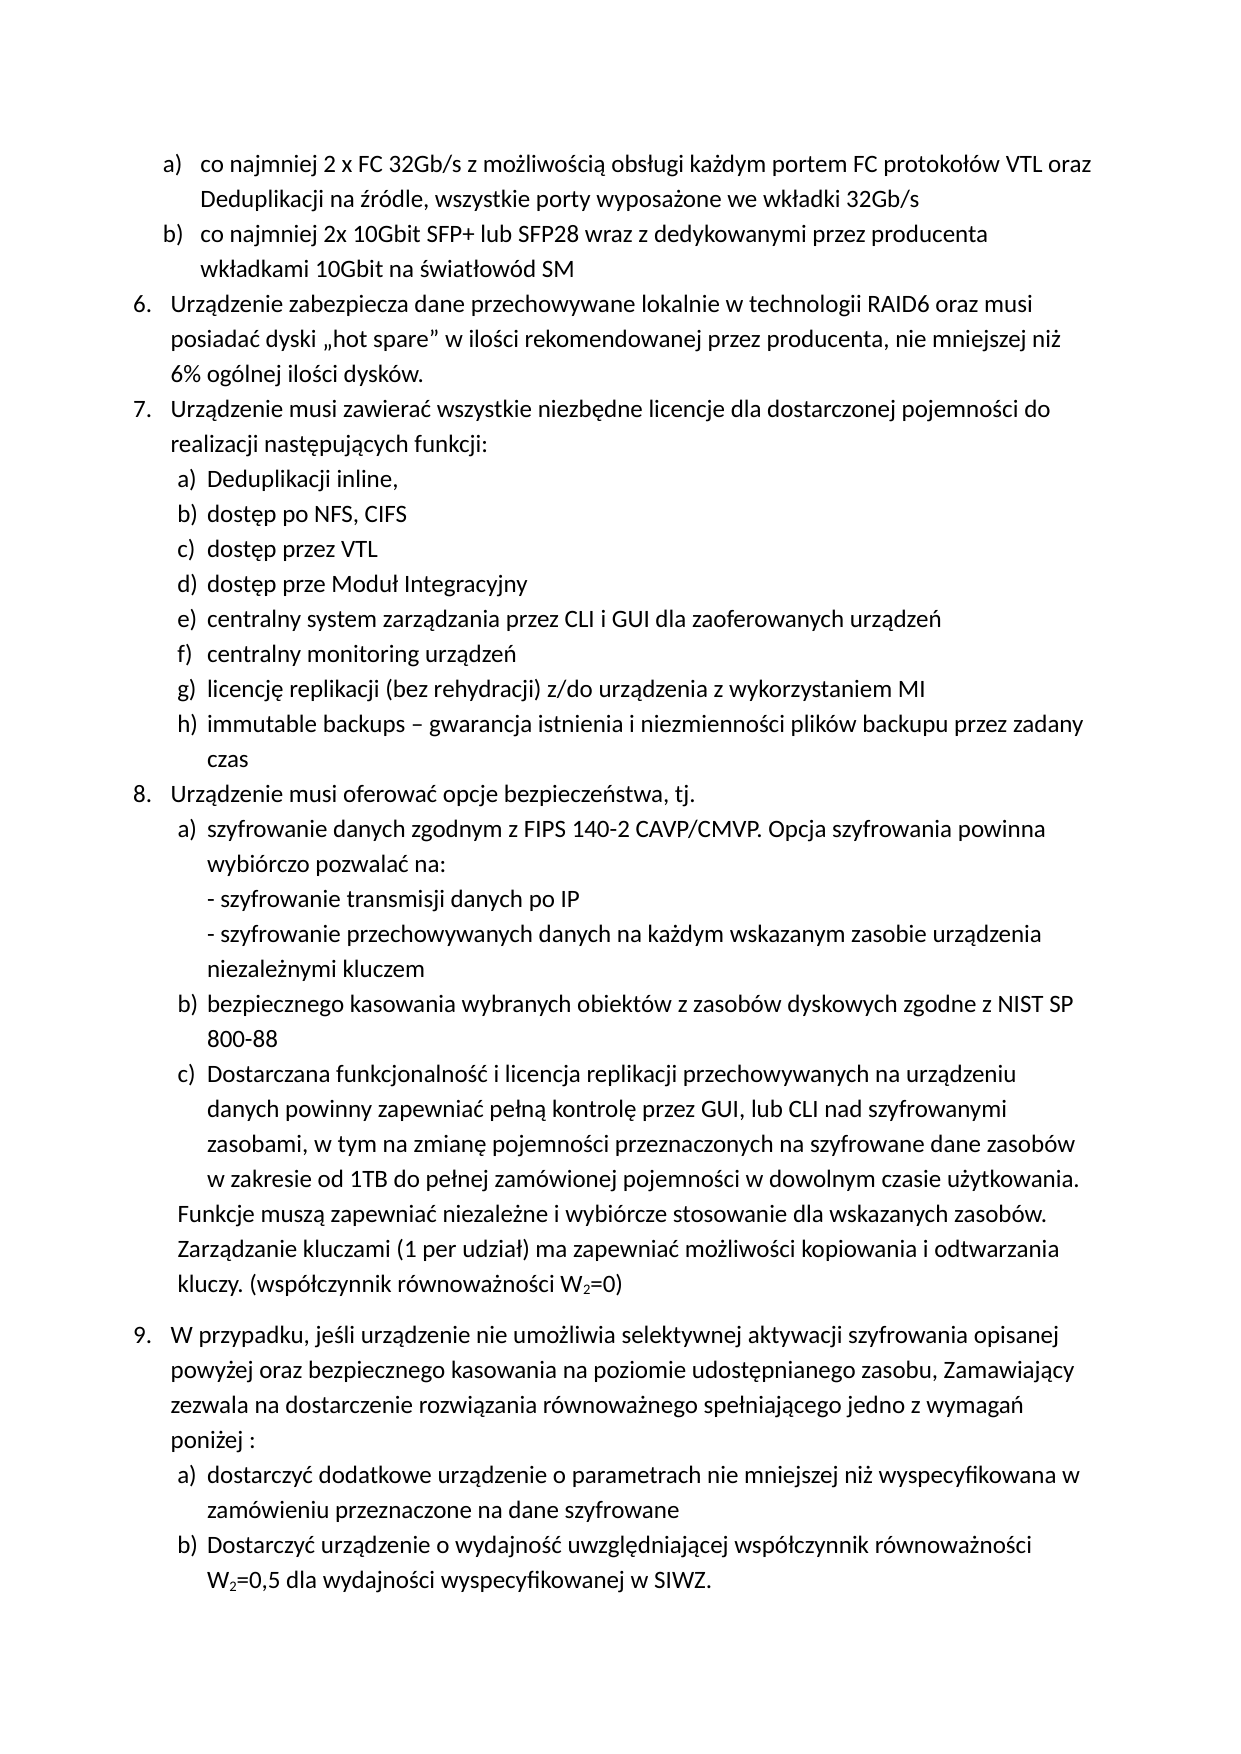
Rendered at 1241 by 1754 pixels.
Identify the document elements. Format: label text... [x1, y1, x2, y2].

list Dostarczana funkcjonalność i licencja replikacji przechowywanych na urządzeniu danych powinny zapewniać pełną kontrolę przez GUI, lub CLI nad szyfrowanymi zasobami, w tym na zmianę pojemności przeznaczonych na szyfrowane dane zasobów w zakresie od 1TB do pełnej zamówionej pojemności w dowolnym czasie użytkowania. [177, 1058, 1092, 1193]
list co najmniej 2x 10Gbit SFP+ lub SFP28 wraz z dedykowanymi przez producenta wkładkami 10Gbit na światłowód SM [163, 218, 1092, 283]
list dostęp prze Moduł Integracyjny [177, 568, 1092, 598]
list dostęp po NFS, CIFS [177, 498, 1092, 528]
list dostarczyć dodatkowe urządzenie o parametrach nie mniejszej niż wyspecyfikowana w zamówieniu przeznaczone na dane szyfrowane [177, 1459, 1092, 1525]
list centralny monitoring urządzeń [177, 638, 1092, 668]
list - szyfrowanie transmisji danych po IP [207, 883, 1092, 913]
list Urządzenie musi zawierać wszystkie niezbędne licencje dla dostarczonej pojemności do realizacji następujących funkcji: [133, 393, 1092, 458]
list Urządzenie musi oferować opcje bezpieczeństwa, tj. [133, 778, 1092, 808]
list W przypadku, jeśli urządzenie nie umożliwia selektywnej aktywacji szyfrowania opisanej powyżej oraz bezpiecznego kasowania na poziomie udostępnianego zasobu, Zamawiający zezwala na dostarczenie rozwiązania równoważnego spełniającego jedno z wymagań poniżej : [133, 1319, 1092, 1455]
list - szyfrowanie przechowywanych danych na każdym wskazanym zasobie urządzenia niezależnymi kluczem [207, 918, 1092, 983]
list dostęp przez VTL [177, 533, 1092, 563]
list licencję replikacji (bez rehydracji) z/do urządzenia z wykorzystaniem MI [177, 673, 1092, 703]
list szyfrowanie danych zgodnym z FIPS 140-2 CAVP/CMVP. Opcja szyfrowania powinna wybiórczo pozwalać na: [177, 813, 1092, 878]
list Dostarczyć urządzenie o wydajność uwzględniającej współczynnik równoważności W2=0,5 dla wydajności wyspecyfikowanej w SIWZ. [177, 1529, 1092, 1595]
list bezpiecznego kasowania wybranych obiektów z zasobów dyskowych zgodne z NIST SP 800-88 [177, 988, 1092, 1053]
list Deduplikacji inline, [177, 463, 1092, 493]
list immutable backups – gwarancja istnienia i niezmienności plików backupu przez zadany czas [177, 708, 1092, 773]
list centralny system zarządzania przez CLI i GUI dla zaoferowanych urządzeń [177, 603, 1092, 633]
text Funkcje muszą zapewniać niezależne i wybiórcze stosowanie dla wskazanych zasobów. Zarządzanie kluczami (1 per udział) ma zapewniać możliwości kopiowania i odtwarzania kluczy. (współczynnik równoważności W2=0) [177, 1198, 1092, 1298]
list Urządzenie zabezpiecza dane przechowywane lokalnie w technologii RAID6 oraz musi posiadać dyski „hot spare” w ilości rekomendowanej przez producenta, nie mniejszej niż 6% ogólnej ilości dysków. [133, 288, 1092, 388]
list co najmniej 2 x FC 32Gb/s z możliwością obsługi każdym portem FC protokołów VTL oraz Deduplikacji na źródle, wszystkie porty wyposażone we wkładki 32Gb/s [163, 148, 1092, 213]
